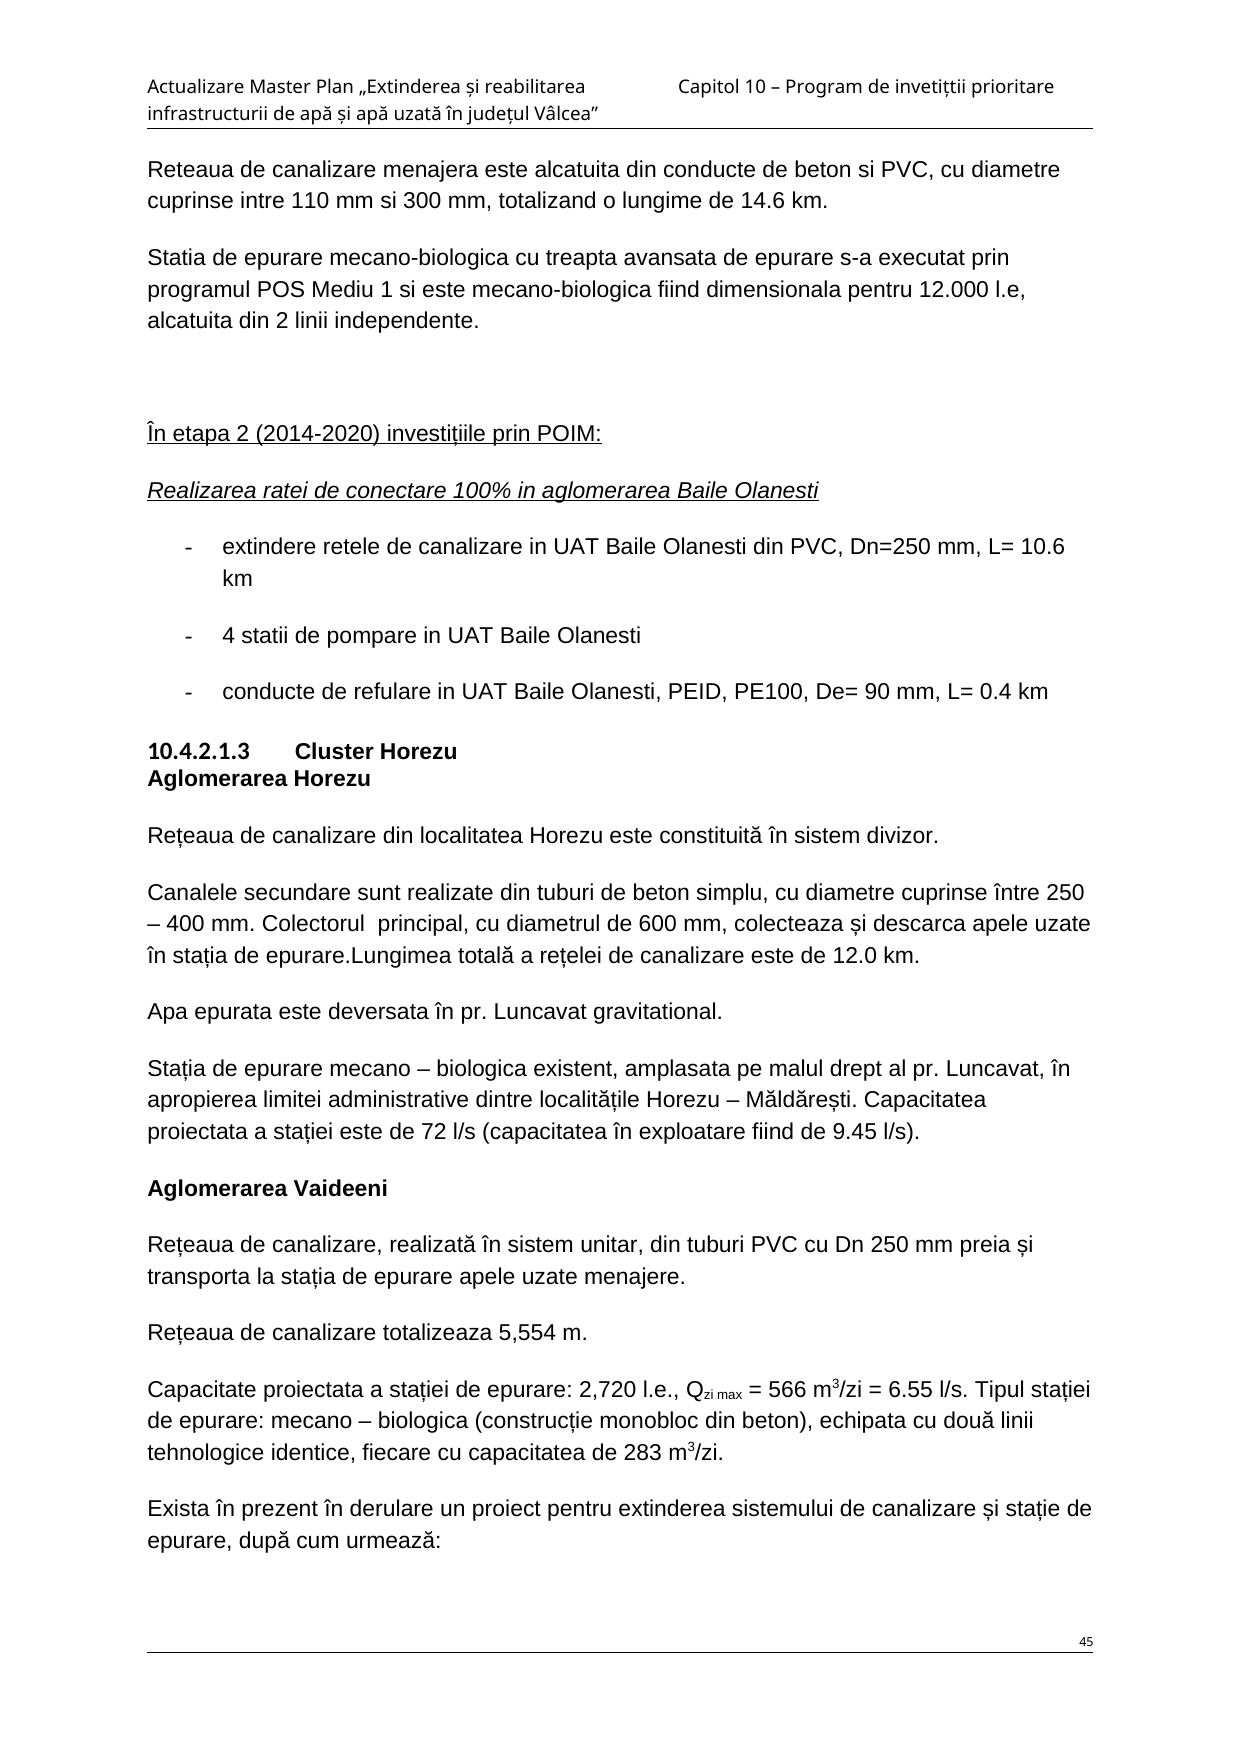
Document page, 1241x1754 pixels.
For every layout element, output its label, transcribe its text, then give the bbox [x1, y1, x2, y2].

text Canalele secundare sunt realizate din tuburi de beton simplu, cu diametre cuprinse între 250 – 400 mm. Colectorul principal, cu diametrul de 600 mm, colecteaza și descarca apele uzate în stația de epurare.Lungimea totală a rețelei de canalizare este de 12.0 km. [147, 878, 1093, 968]
text Rețeaua de canalizare, realizată în sistem unitar, din tuburi PVC cu Dn 250 mm preia și transporta la stația de epurare apele uzate menajere. [147, 1231, 1093, 1289]
list extindere retele de canalizare in UAT Baile Olanesti din PVC, Dn=250 mm, L= 10.6 km [184, 533, 1093, 591]
subtitle Cluster Horezu [147, 735, 1093, 765]
text Stația de epurare mecano – biologica existent, amplasata pe malul drept al pr. Luncavat, în apropierea limitei administrative dintre localitățile Horezu – Măldărești. Capacitatea proiectata a stației este de 72 l/s (capacitatea în exploatare fiind de 9.45 l/s). [147, 1055, 1093, 1144]
text Aglomerarea Vaideeni [147, 1174, 1093, 1201]
text Realizarea ratei de conectare 100% in aglomerarea Baile Olanesti [147, 477, 1093, 503]
text Reteaua de canalizare menajera este alcatuita din conducte de beton si PVC, cu diametre cuprinse intre 110 mm si 300 mm, totalizand o lungime de 14.6 km. [147, 156, 1093, 214]
text Aglomerarea Horezu [147, 765, 1093, 792]
text În etapa 2 (2014-2020) investițiile prin POIM: [147, 420, 1093, 447]
text Exista în prezent în derulare un proiect pentru extinderea sistemului de canalizare și stație de epurare, după cum urmează: [147, 1495, 1093, 1553]
list 4 statii de pompare in UAT Baile Olanesti [184, 622, 1093, 648]
text Capacitate proiectata a stației de epurare: 2,720 l.e., Qzi max = 566 m3/zi = 6.55 l/s. Tipul stației de epurare: mecano – biologica (construcție monobloc din beton), echipata cu două linii tehnologice identice, fiecare cu capacitatea de 283 m3/zi. [147, 1376, 1093, 1465]
text Rețeaua de canalizare totalizeaza 5,554 m. [147, 1319, 1093, 1346]
text Apa epurata este deversata în pr. Luncavat gravitational. [147, 998, 1093, 1024]
text Statia de epurare mecano-biologica cu treapta avansata de epurare s-a executat prin programul POS Mediu 1 si este mecano-biologica fiind dimensionala pentru 12.000 l.e, alcatuita din 2 linii independente. [147, 244, 1093, 333]
list conducte de refulare in UAT Baile Olanesti, PEID, PE100, De= 90 mm, L= 0.4 km [184, 678, 1093, 705]
text Rețeaua de canalizare din localitatea Horezu este constituită în sistem divizor. [147, 822, 1093, 848]
